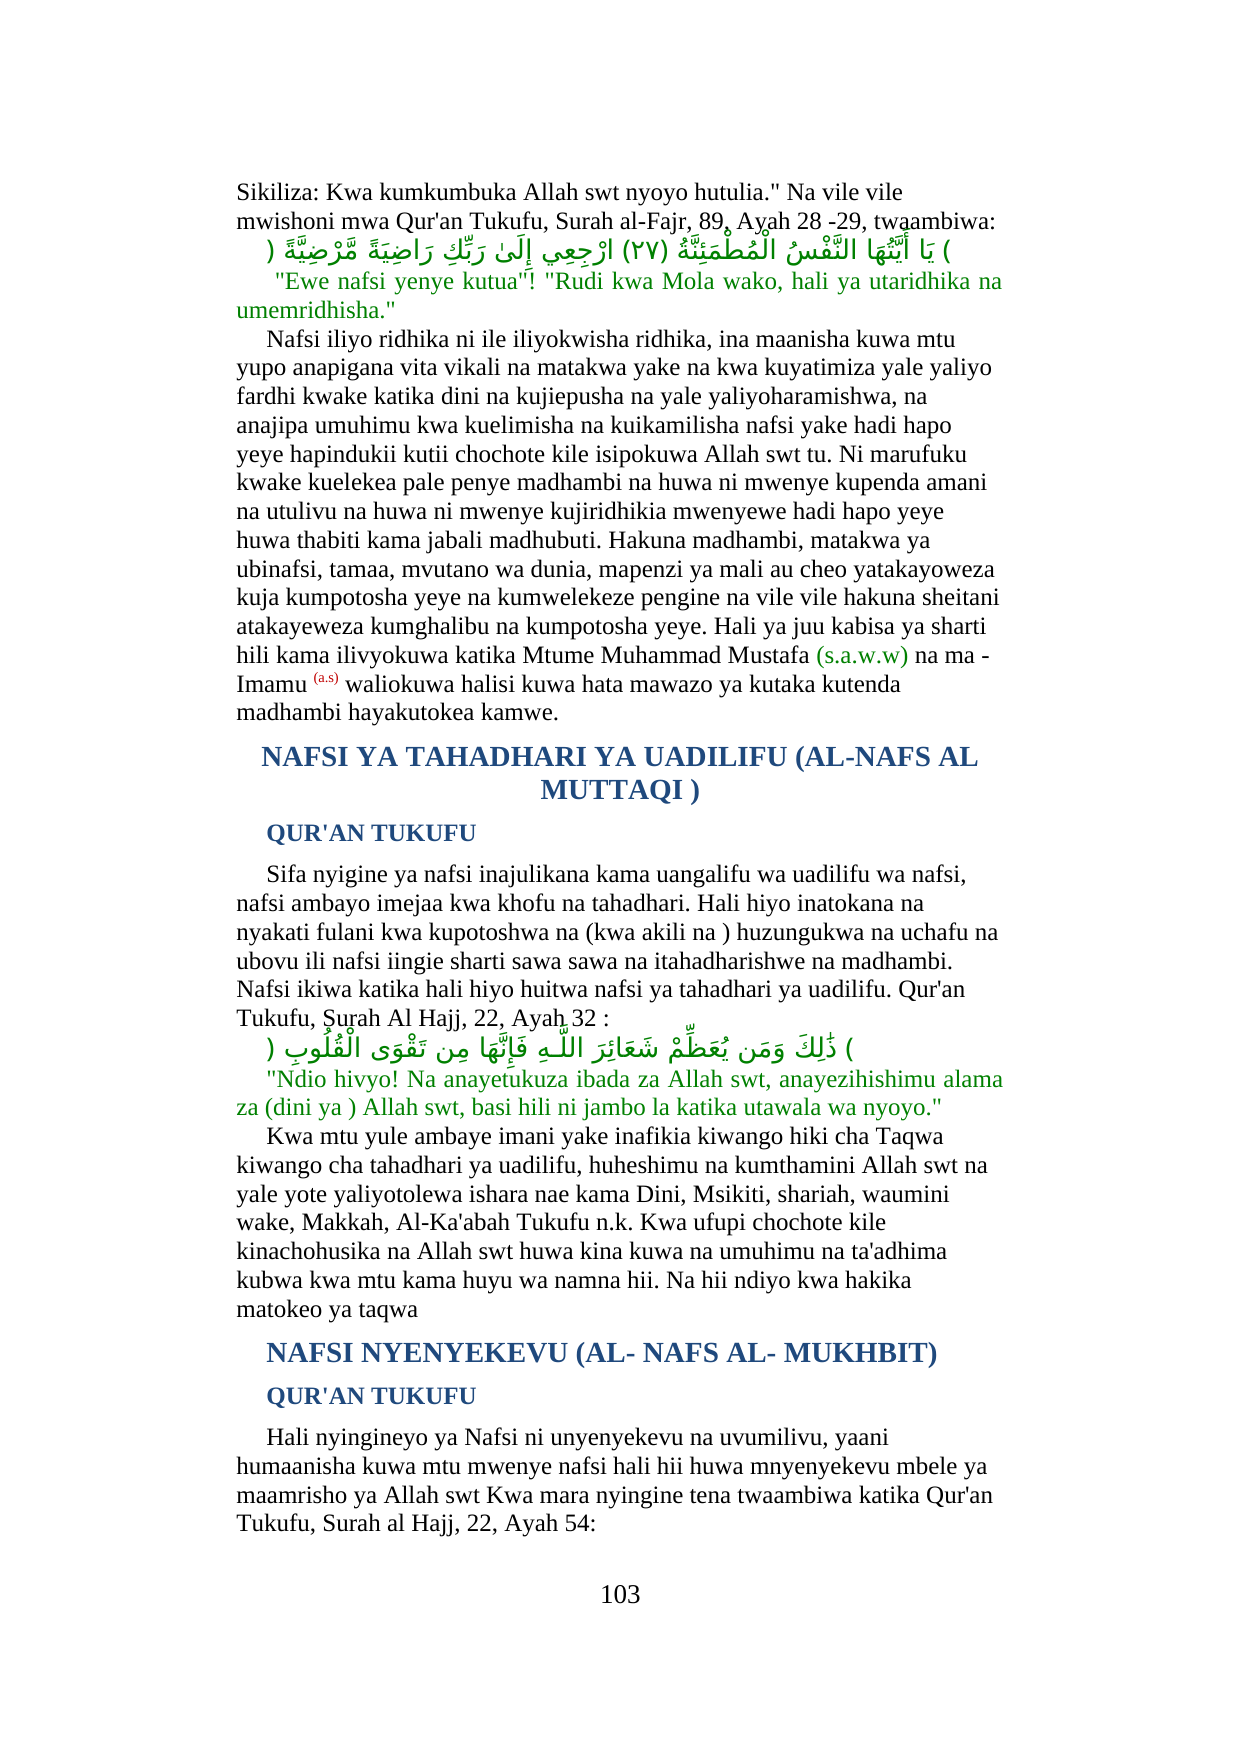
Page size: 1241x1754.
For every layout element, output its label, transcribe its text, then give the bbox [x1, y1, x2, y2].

text Hali nyingineyo ya Nafsi ni unyenyekevu na uvumilivu, yaani humaanisha kuwa mtu mwenye nafsi hali hii huwa mnyenyekevu mbele ya maamrisho ya Allah swt Kwa mara nyingine tena twaambiwa katika Qur'an Tukufu, Surah al Hajj, 22, Ayah 54: [236, 1422, 1004, 1537]
text "Ewe nafsi yenye kutua"! "Rudi kwa Mola wako, hali ya utaridhika na umemridhisha." [236, 266, 1004, 324]
text Kwa mtu yule ambaye imani yake inafikia kiwango hiki cha Taqwa kiwango cha tahadhari ya uadilifu, huheshimu na kumthamini Allah swt na yale yote yaliyotolewa ishara nae kama Dini, Msikiti, shariah, waumini wake, Makkah, Al-Ka'abah Tukufu n.k. Kwa ufupi chochote kile kinachohusika na Allah swt huwa kina kuwa na umuhimu na ta'adhima kubwa kwa mtu kama huyu wa namna hii. Na hii ndiyo kwa hakika matokeo ya taqwa [236, 1121, 1004, 1322]
subtitle QUR'AN TUKUFU [236, 818, 1004, 847]
text Sifa nyigine ya nafsi inajulikana kama uangalifu wa uadilifu wa nafsi, nafsi ambayo imejaa kwa khofu na tahadhari. Hali hiyo inatokana na nyakati fulani kwa kupotoshwa na (kwa akili na ) huzungukwa na uchafu na ubovu ili nafsi iingie sharti sawa sawa na itahadharishwe na madhambi. Nafsi ikiwa katika hali hiyo huitwa nafsi ya tahadhari ya uadilifu. Qur'an Tukufu, Surah Al Hajj, 22, Ayah 32 : [236, 859, 1004, 1032]
text ﴿ ذَٰلِكَ وَمَن يُعَظِّمْ شَعَائِرَ اللَّـهِ فَإِنَّهَا مِن تَقْوَى الْقُلُوبِ ﴾ [236, 1032, 1004, 1064]
subtitle NAFSI YA TAHADHARI YA UADILIFU (AL-NAFS AL MUTTAQI ) [236, 739, 1004, 806]
text "Ndio hivyo! Na anayetukuza ibada za Allah swt, anayezihishimu alama za (dini ya ) Allah swt, basi hili ni jambo la katika utawala wa nyoyo." [236, 1064, 1004, 1121]
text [236, 177, 1004, 235]
subtitle NAFSI NYENYEKEVU (AL- NAFS AL- MUKHBIT) [236, 1335, 1004, 1368]
text Nafsi iliyo ridhika ni ile iliyokwisha ridhika, ina maanisha kuwa mtu yupo anapigana vita vikali na matakwa yake na kwa kuyatimiza yale yaliyo fardhi kwake katika dini na kujiepusha na yale yaliyoharamishwa, na anajipa umuhimu kwa kuelimisha na kuikamilisha nafsi yake hadi hapo yeye hapindukii kutii chochote kile isipokuwa Allah swt tu. Ni marufuku kwake kuelekea pale penye madhambi na huwa ni mwenye kupenda amani na utulivu na huwa ni mwenye kujiridhikia mwenyewe hadi hapo yeye huwa thabiti kama jabali madhubuti. Hakuna madhambi, matakwa ya ubinafsi, tamaa, mvutano wa dunia, mapenzi ya mali au cheo yatakayoweza kuja kumpotosha yeye na kumwelekeze pengine na vile vile hakuna sheitani atakayeweza kumghalibu na kumpotosha yeye. Hali ya juu kabisa ya sharti hili kama ilivyokuwa katika Mtume Muhammad Mustafa (s.a.w.w) na ma - Imamu (a.s) waliokuwa halisi kuwa hata mawazo ya kutaka kutenda madhambi hayakutokea kamwe. [236, 324, 1004, 726]
text ﴿ يَا أَيَّتُهَا النَّفْسُ الْمُطْمَئِنَّةُ ﴿٢٧﴾ ارْجِعِي إِلَىٰ رَبِّكِ رَاضِيَةً مَّرْضِيَّةً ﴾ [236, 235, 1004, 266]
subtitle QUR'AN TUKUFU [236, 1381, 1004, 1410]
